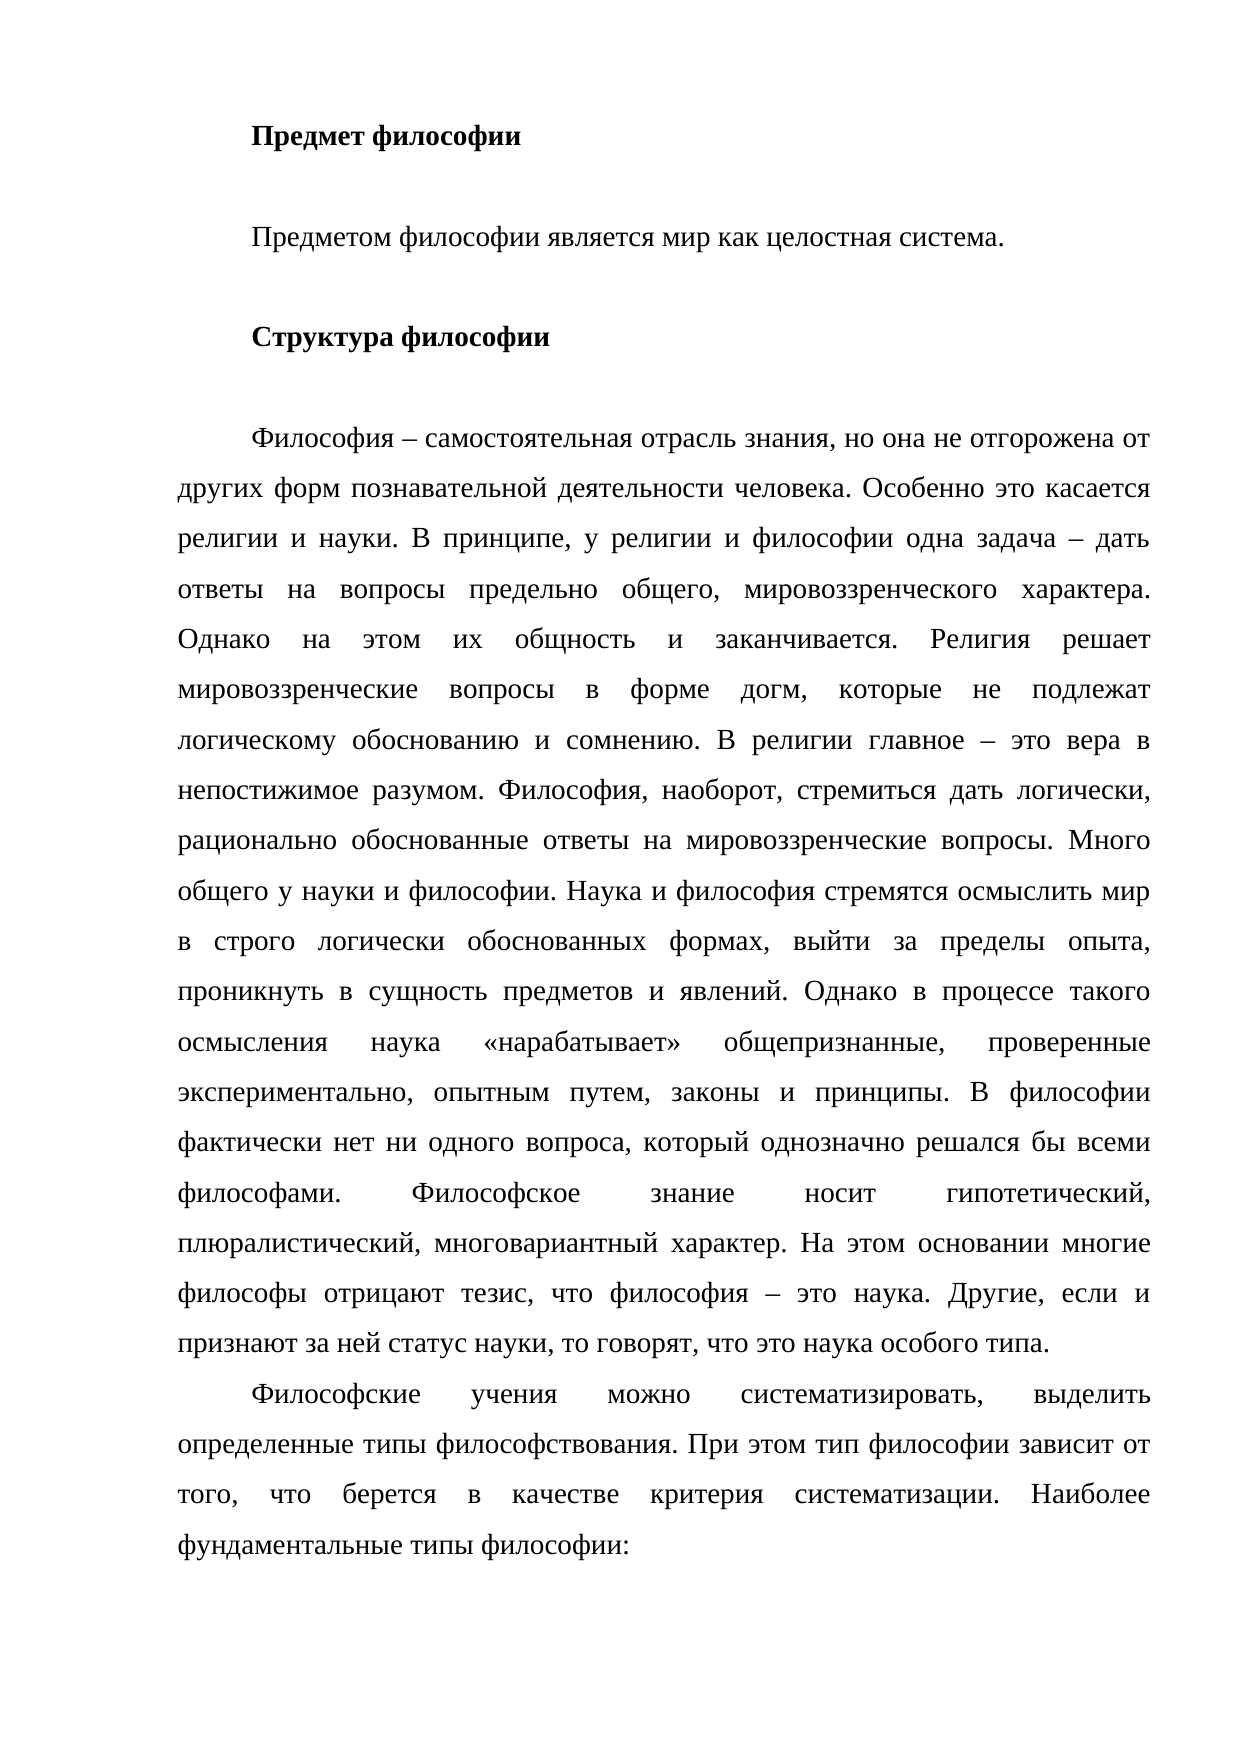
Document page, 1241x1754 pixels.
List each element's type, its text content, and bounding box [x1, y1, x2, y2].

text Философия – самостоятельная отрасль знания, но она не отгорожена от других форм познавательной деятельности человека. Особенно это касается религии и науки. В принципе, у религии и философии одна задача – дать ответы на вопросы предельно общего, мировоззренческого характера. Однако на этом их общность и заканчивается. Религия решает мировоззренческие вопросы в форме догм, которые не подлежат логическому обоснованию и сомнению. В религии главное – это вера в непостижимое разумом. Философия, наоборот, стремиться дать логически, рационально обоснованные ответы на мировоззренческие вопросы. Много общего у науки и философии. Наука и философия стремятся осмыслить мир в строго логически обоснованных формах, выйти за пределы опыта, проникнуть в сущность предметов и явлений. Однако в процессе такого осмысления наука «нарабатывает» общепризнанные, проверенные экспериментально, опытным путем, законы и принципы. В философии фактически нет ни одного вопроса, который однозначно решался бы всеми философами. Философское знание носит гипотетический, плюралистический, многовариантный характер. На этом основании многие философы отрицают тезис, что философия – это наука. Другие, если и признают за ней статус науки, то говорят, что это наука особого типа. [177, 420, 1152, 1359]
text Философские учения можно систематизировать, выделить определенные типы философствования. При этом тип философии зависит от того, что берется в качестве критерия систематизации. Наиболее фундаментальные типы философии: [177, 1376, 1152, 1560]
text Структура философии [177, 319, 1152, 353]
text Предмет философии [177, 118, 1152, 152]
text Предметом философии является мир как целостная система. [177, 219, 1152, 252]
